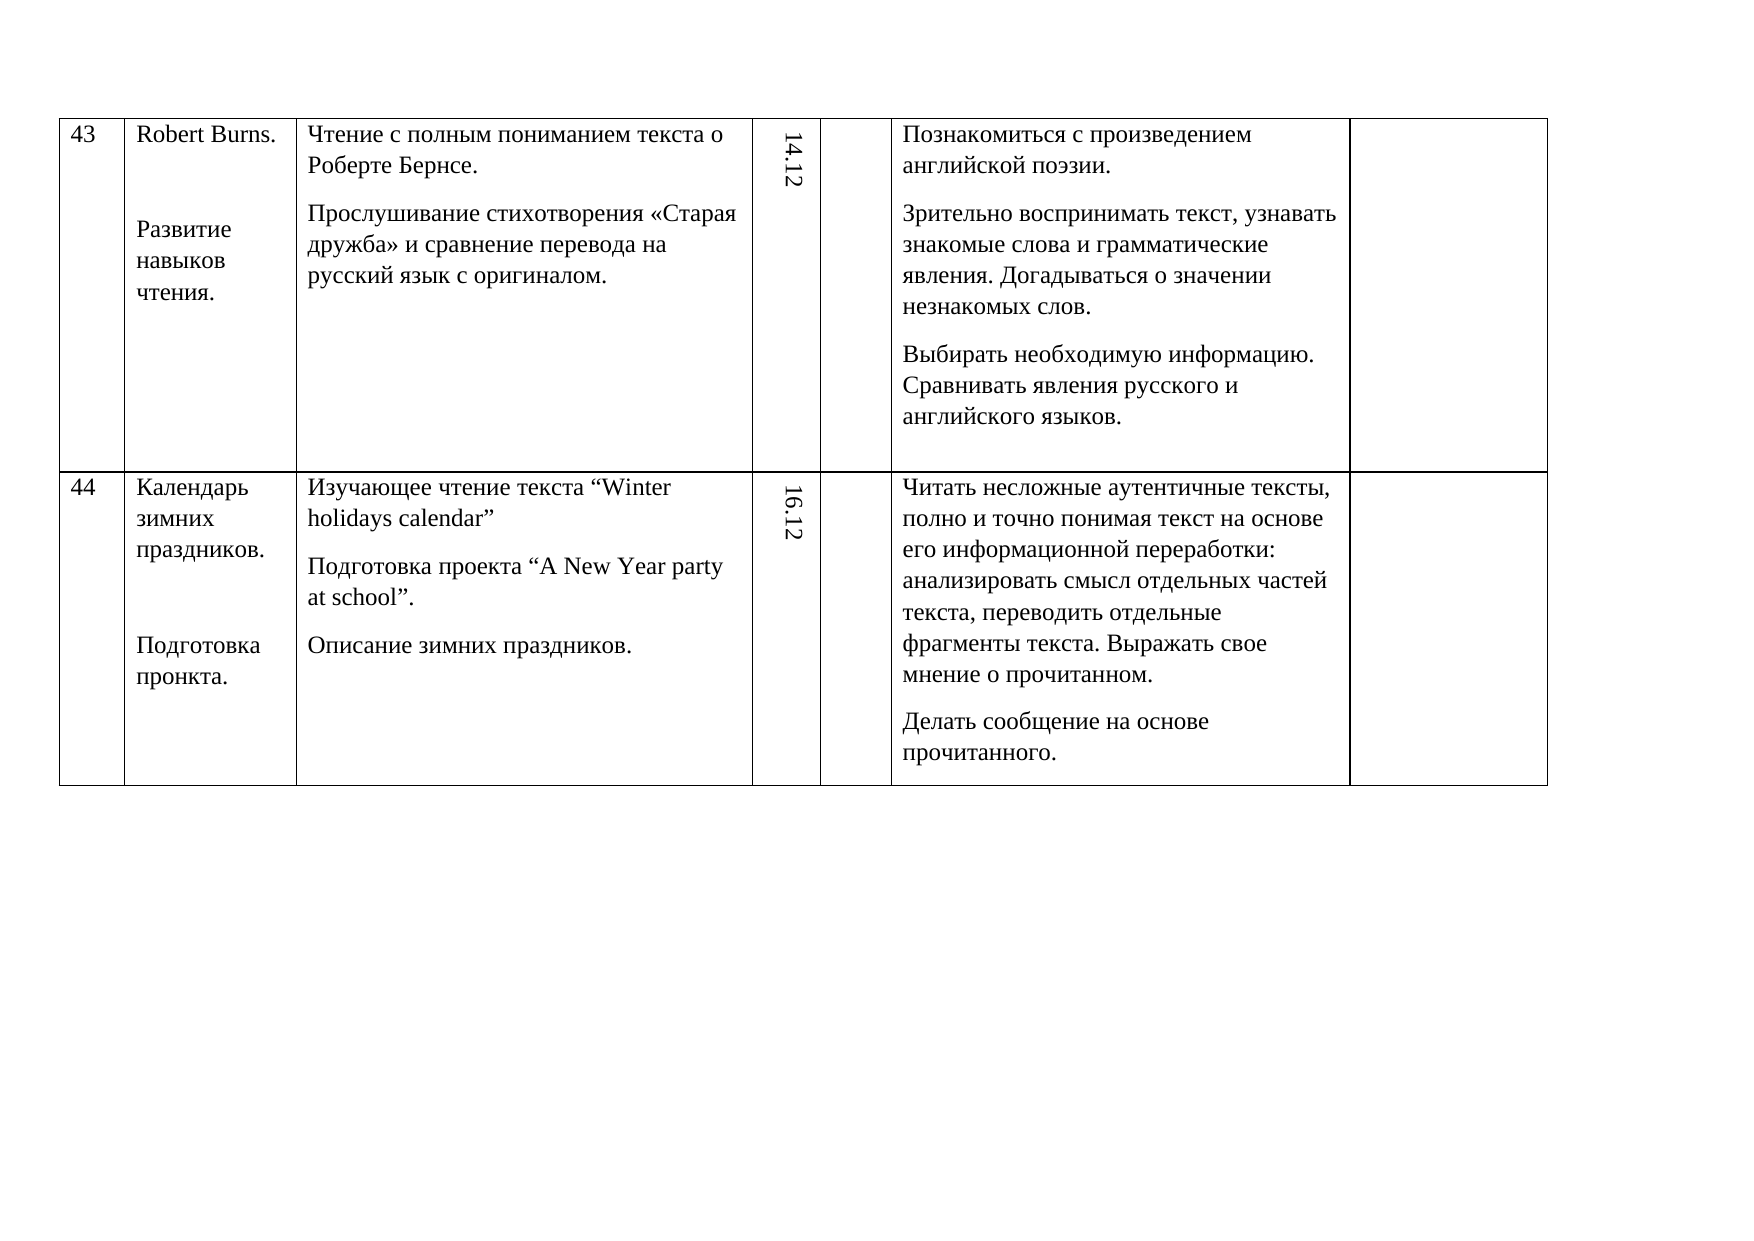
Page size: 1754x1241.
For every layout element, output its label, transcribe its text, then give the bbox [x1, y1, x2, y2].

table_cell 44 [60, 473, 124, 785]
table_cell Читать несложные аутентичные тексты, полно и точно понимая текст на основе его информационной переработки: анализировать смысл отдельных частей текста, переводить отдельные фрагменты текста. Выражать свое мнение о прочитанном. Делать сообщение на основе прочитанного. [892, 473, 1349, 785]
table_cell Чтение с полным пониманием текста о Роберте Бернсе. Прослушивание стихотворения «Старая дружба» и сравнение перевода на русский язык с оригиналом. [297, 119, 752, 471]
table_cell Познакомиться с произведением английской поэзии. Зрительно воспринимать текст, узнавать знакомые слова и грамматические явления. Догадываться о значении незнакомых слов. Выбирать необходимую информацию. Сравнивать явления русского и английского языков. [892, 119, 1349, 471]
table_cell 14.12 [753, 119, 820, 471]
table_cell [1351, 119, 1547, 471]
table_cell [821, 119, 891, 471]
table_cell [1351, 473, 1547, 785]
table_cell 16.12 [753, 473, 820, 785]
table_cell Изучающее чтение текста “Winter holidays calendar” Подготовка проекта “A New Year party at school”. Описание зимних праздников. [297, 473, 752, 785]
table_cell Календарь зимних праздников. Подготовка пронкта. [125, 473, 296, 785]
table_cell [821, 473, 891, 785]
table_cell Robert Burns. Развитие навыков чтения. [125, 119, 296, 471]
table_cell 43 [60, 119, 124, 471]
